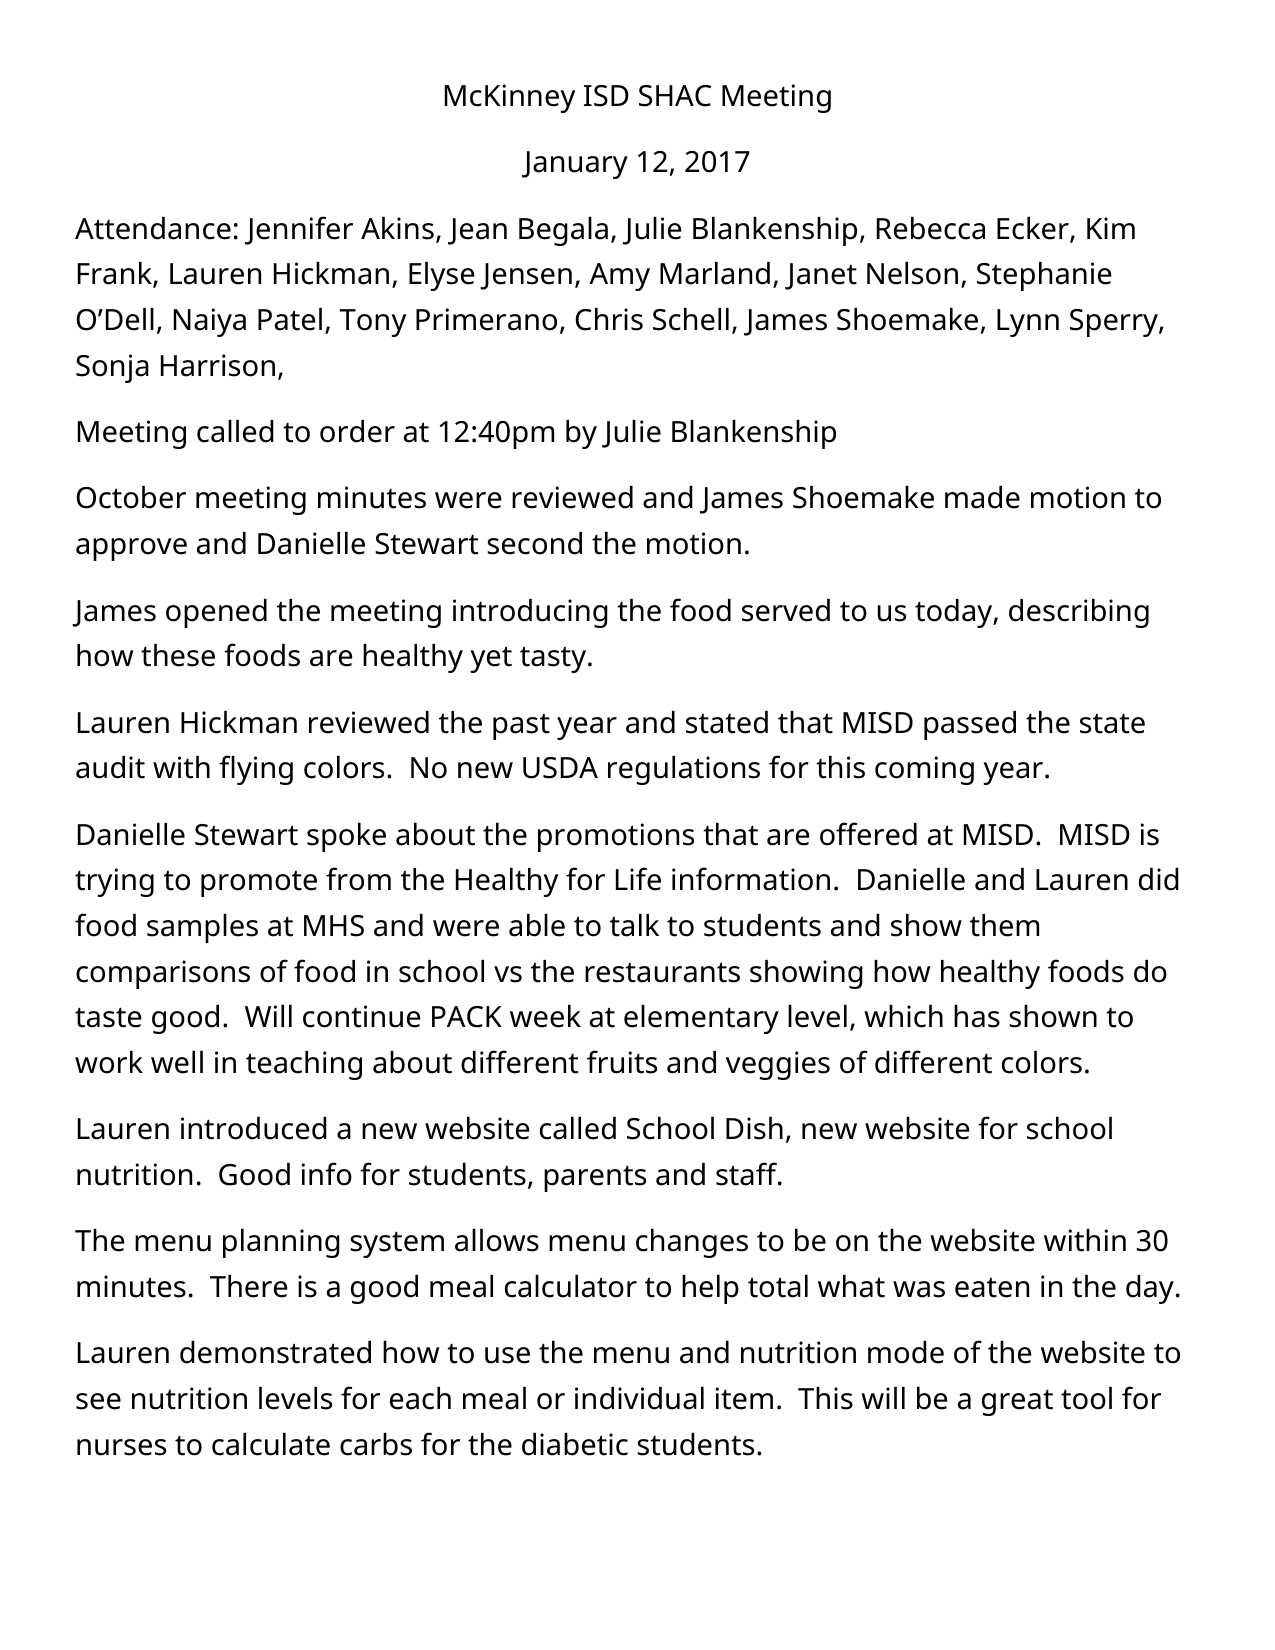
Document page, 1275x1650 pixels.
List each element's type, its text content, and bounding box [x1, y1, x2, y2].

text James opened the meeting introducing the food served to us today, describing how these foods are healthy yet tasty. [75, 590, 1200, 675]
text Lauren Hickman reviewed the past year and stated that MISD passed the state audit with flying colors. No new USDA regulations for this coming year. [75, 702, 1200, 787]
text Danielle Stewart spoke about the promotions that are offered at MISD. MISD is trying to promote from the Healthy for Life information. Danielle and Lauren did food samples at MHS and were able to talk to students and show them comparisons of food in school vs the restaurants showing how healthy foods do taste good. Will continue PACK week at elementary level, which has shown to work well in teaching about different fruits and veggies of different colors. [75, 814, 1200, 1082]
text Attendance: Jennifer Akins, Jean Begala, Julie Blankenship, Rebecca Ecker, Kim Frank, Lauren Hickman, Elyse Jensen, Amy Marland, Janet Nelson, Stephanie O’Dell, Naiya Patel, Tony Primerano, Chris Schell, James Shoemake, Lynn Sperry, Sonja Harrison, [75, 208, 1200, 384]
text October meeting minutes were reviewed and James Shoemake made motion to approve and Danielle Stewart second the motion. [75, 478, 1200, 563]
text Lauren demonstrated how to use the menu and nutrition mode of the website to see nutrition levels for each meal or individual item. This will be a great tool for nurses to calculate carbs for the diabetic students. [75, 1333, 1200, 1464]
text McKinney ISD SHAC Meeting [75, 75, 1200, 115]
text The menu planning system allows menu changes to be on the website within 30 minutes. There is a good meal calculator to help total what was eaten in the day. [75, 1221, 1200, 1306]
text Lauren introduced a new website called School Dish, new website for school nutrition. Good info for students, parents and staff. [75, 1108, 1200, 1194]
text Meeting called to order at 12:40pm by Julie Blankenship [75, 411, 1200, 451]
text January 12, 2017 [75, 141, 1200, 181]
